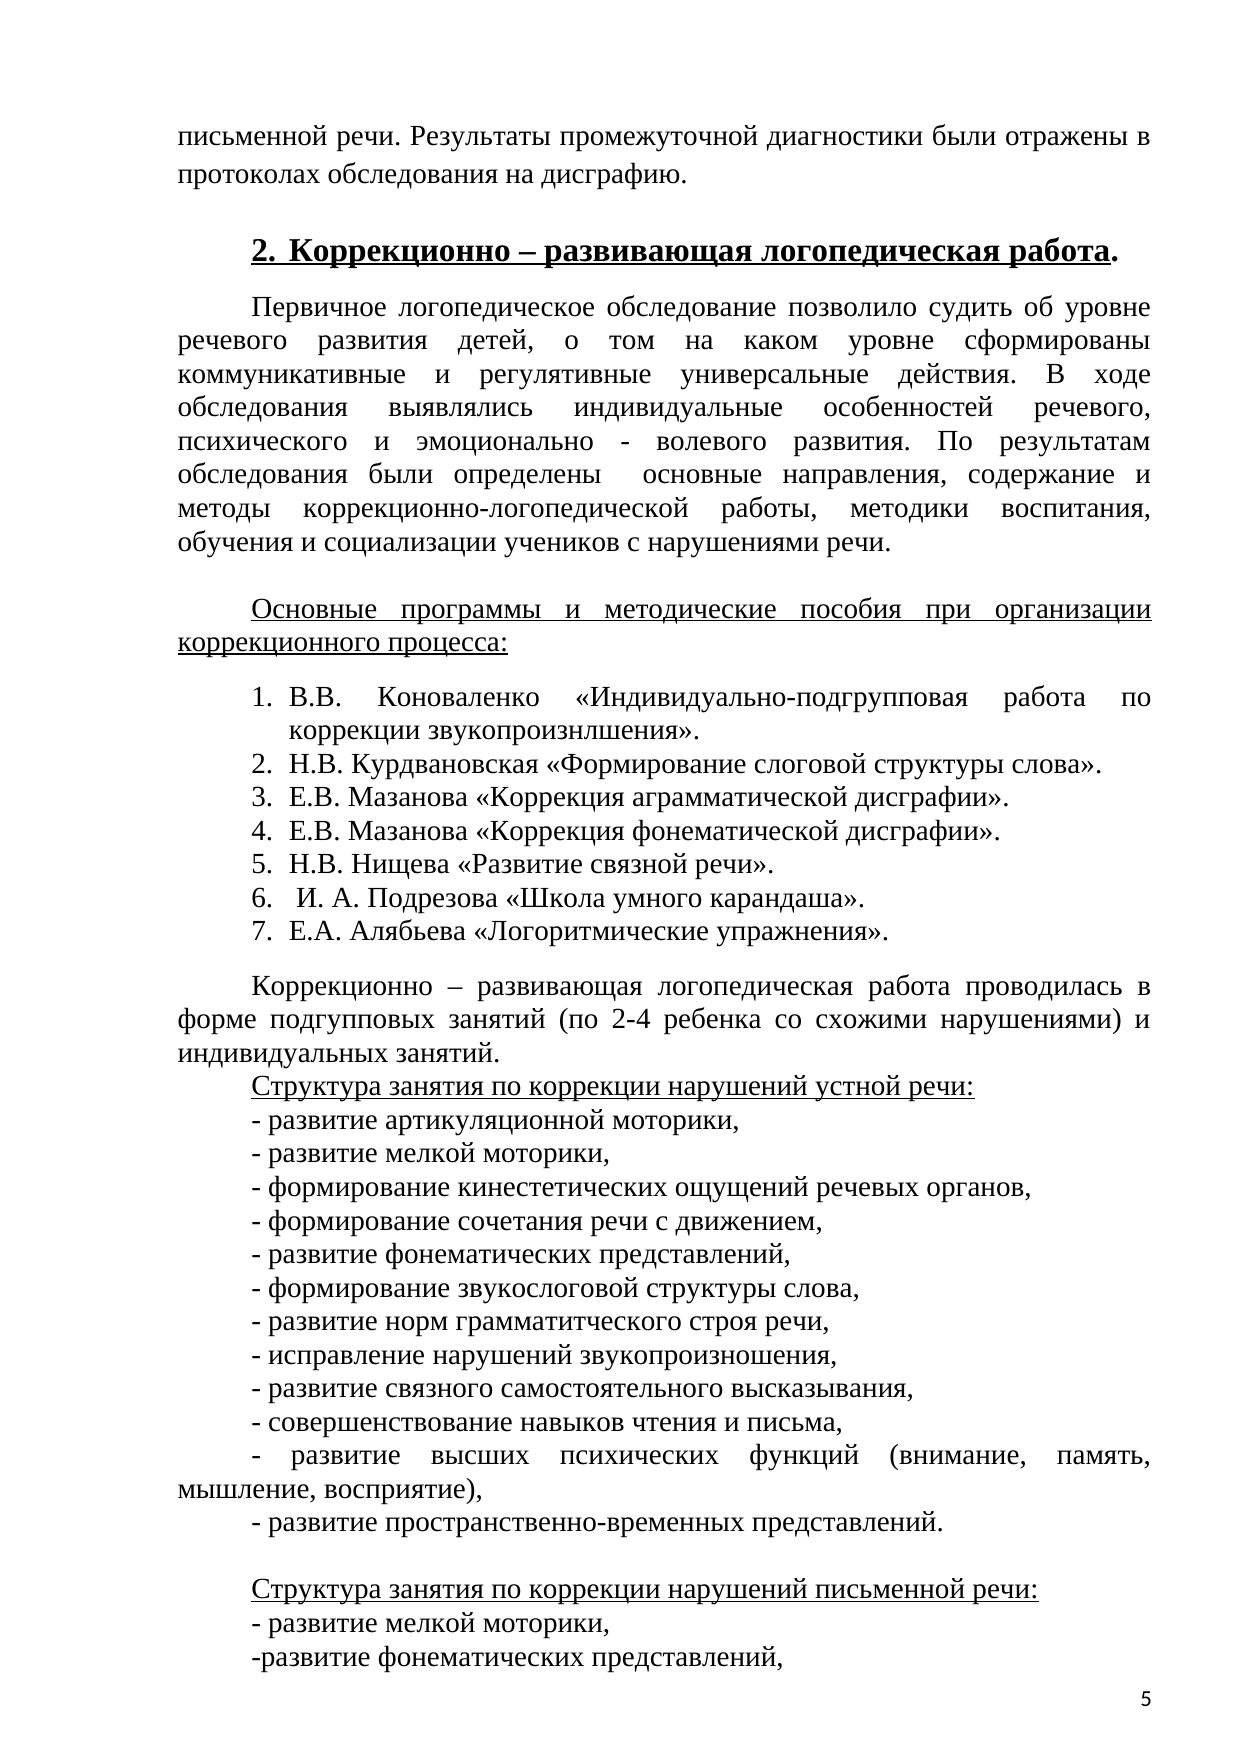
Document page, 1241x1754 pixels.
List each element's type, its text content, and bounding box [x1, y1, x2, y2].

text - совершенствование навыков чтения и письма, [177, 1404, 1152, 1437]
list Е.А. Алябьева «Логоритмические упражнения». [251, 913, 1152, 947]
list Е.В. Мазанова «Коррекция аграмматической дисграфии». [251, 779, 1152, 813]
text - развитие высших психических функций (внимание, память, мышление, восприятие), [177, 1437, 1152, 1504]
list Н.В. Курдвановская «Формирование слоговой структуры слова». [251, 746, 1152, 779]
text - развитие мелкой моторики, [177, 1605, 1152, 1639]
text Структура занятия по коррекции нарушений письменной речи: [177, 1572, 1152, 1605]
text - формирование сочетания речи с движением, [177, 1203, 1152, 1236]
text Структура занятия по коррекции нарушений устной речи: [177, 1068, 1152, 1102]
list Е.В. Мазанова «Коррекция фонематической дисграфии». [251, 813, 1152, 846]
text - развитие артикуляционной моторики, [177, 1102, 1152, 1136]
list Н.В. Нищева «Развитие связной речи». [251, 846, 1152, 880]
list Коррекционно – развивающая логопедическая работа. [251, 230, 1152, 268]
text - развитие связного самостоятельного высказывания, [177, 1370, 1152, 1404]
text - развитие фонематических представлений, [177, 1236, 1152, 1270]
text - формирование звукослоговой структуры слова, [177, 1270, 1152, 1303]
text - развитие норм грамматитческого строя речи, [177, 1303, 1152, 1337]
text - развитие пространственно-временных представлений. [177, 1504, 1152, 1538]
list И. А. Подрезова «Школа умного карандаша». [251, 880, 1152, 913]
text - исправление нарушений звукопроизношения, [177, 1337, 1152, 1370]
text Коррекционно – развивающая логопедическая работа проводилась в форме подгупповых занятий (по 2-4 ребенка со схожими нарушениями) и индивидуальных занятий. [177, 968, 1152, 1068]
text -развитие фонематических представлений, [177, 1639, 1152, 1672]
list В.В. Коноваленко «Индивидуально-подгрупповая работа по коррекции звукопроизнлшения». [251, 679, 1152, 746]
text - формирование кинестетических ощущений речевых органов, [177, 1169, 1152, 1203]
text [177, 118, 1152, 190]
text - развитие мелкой моторики, [177, 1136, 1152, 1169]
text Основные программы и методические пособия при организации коррекционного процесса: [177, 591, 1152, 658]
text Первичное логопедическое обследование позволило судить об уровне речевого развития детей, о том на каком уровне сформированы коммуникативные и регулятивные универсальные действия. В ходе обследования выявлялись индивидуальные особенностей речевого, психического и эмоционально - волевого развития. По результатам обследования были определены основные направления, содержание и методы коррекционно-логопедической работы, методики воспитания, обучения и социализации учеников с нарушениями речи. [177, 289, 1152, 557]
